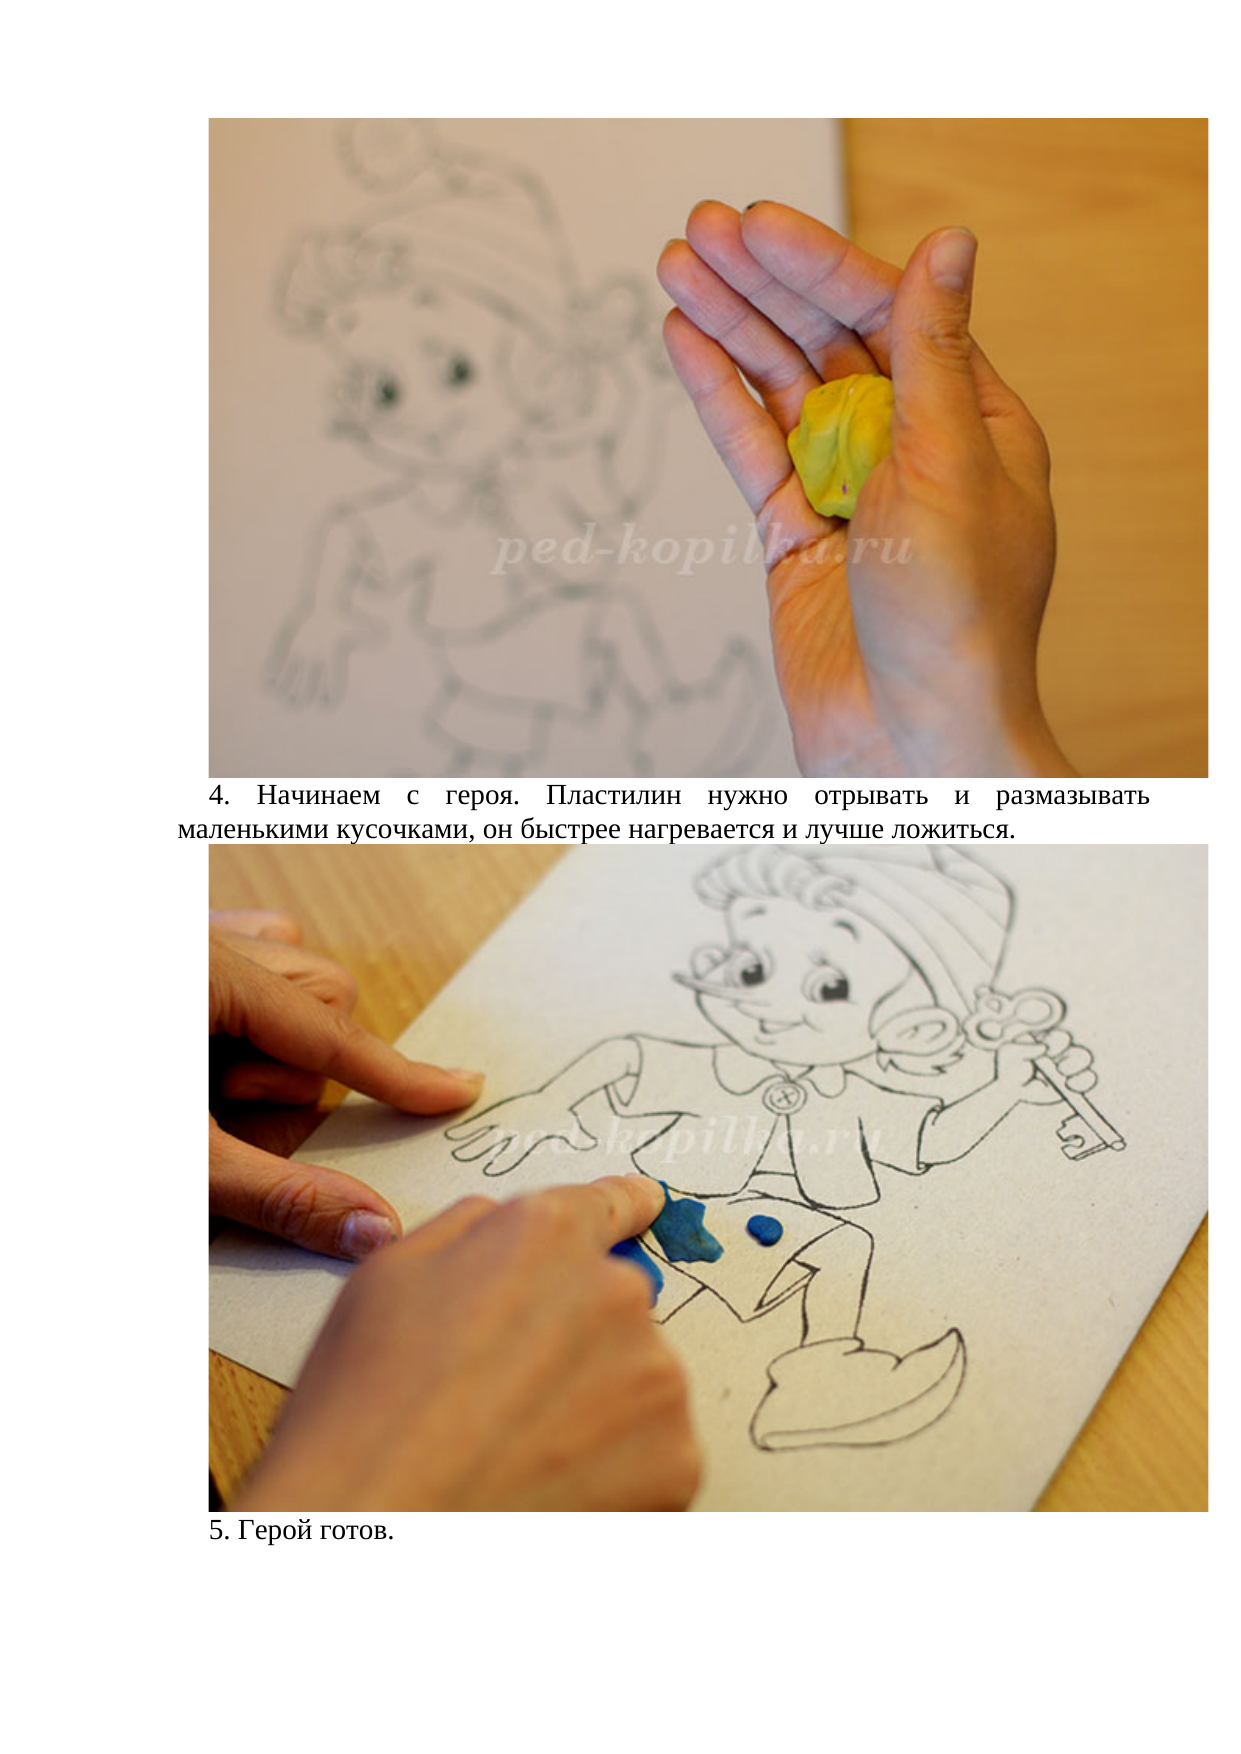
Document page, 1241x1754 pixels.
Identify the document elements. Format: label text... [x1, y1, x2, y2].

picture [208, 844, 1209, 1512]
text 4. Начинаем с героя. Пластилин нужно отрывать и размазывать маленькими кусочками, он быстрее нагревается и лучше ложиться. [177, 777, 1152, 844]
picture [208, 118, 1209, 778]
text 5. Герой готов. [177, 1512, 1152, 1545]
